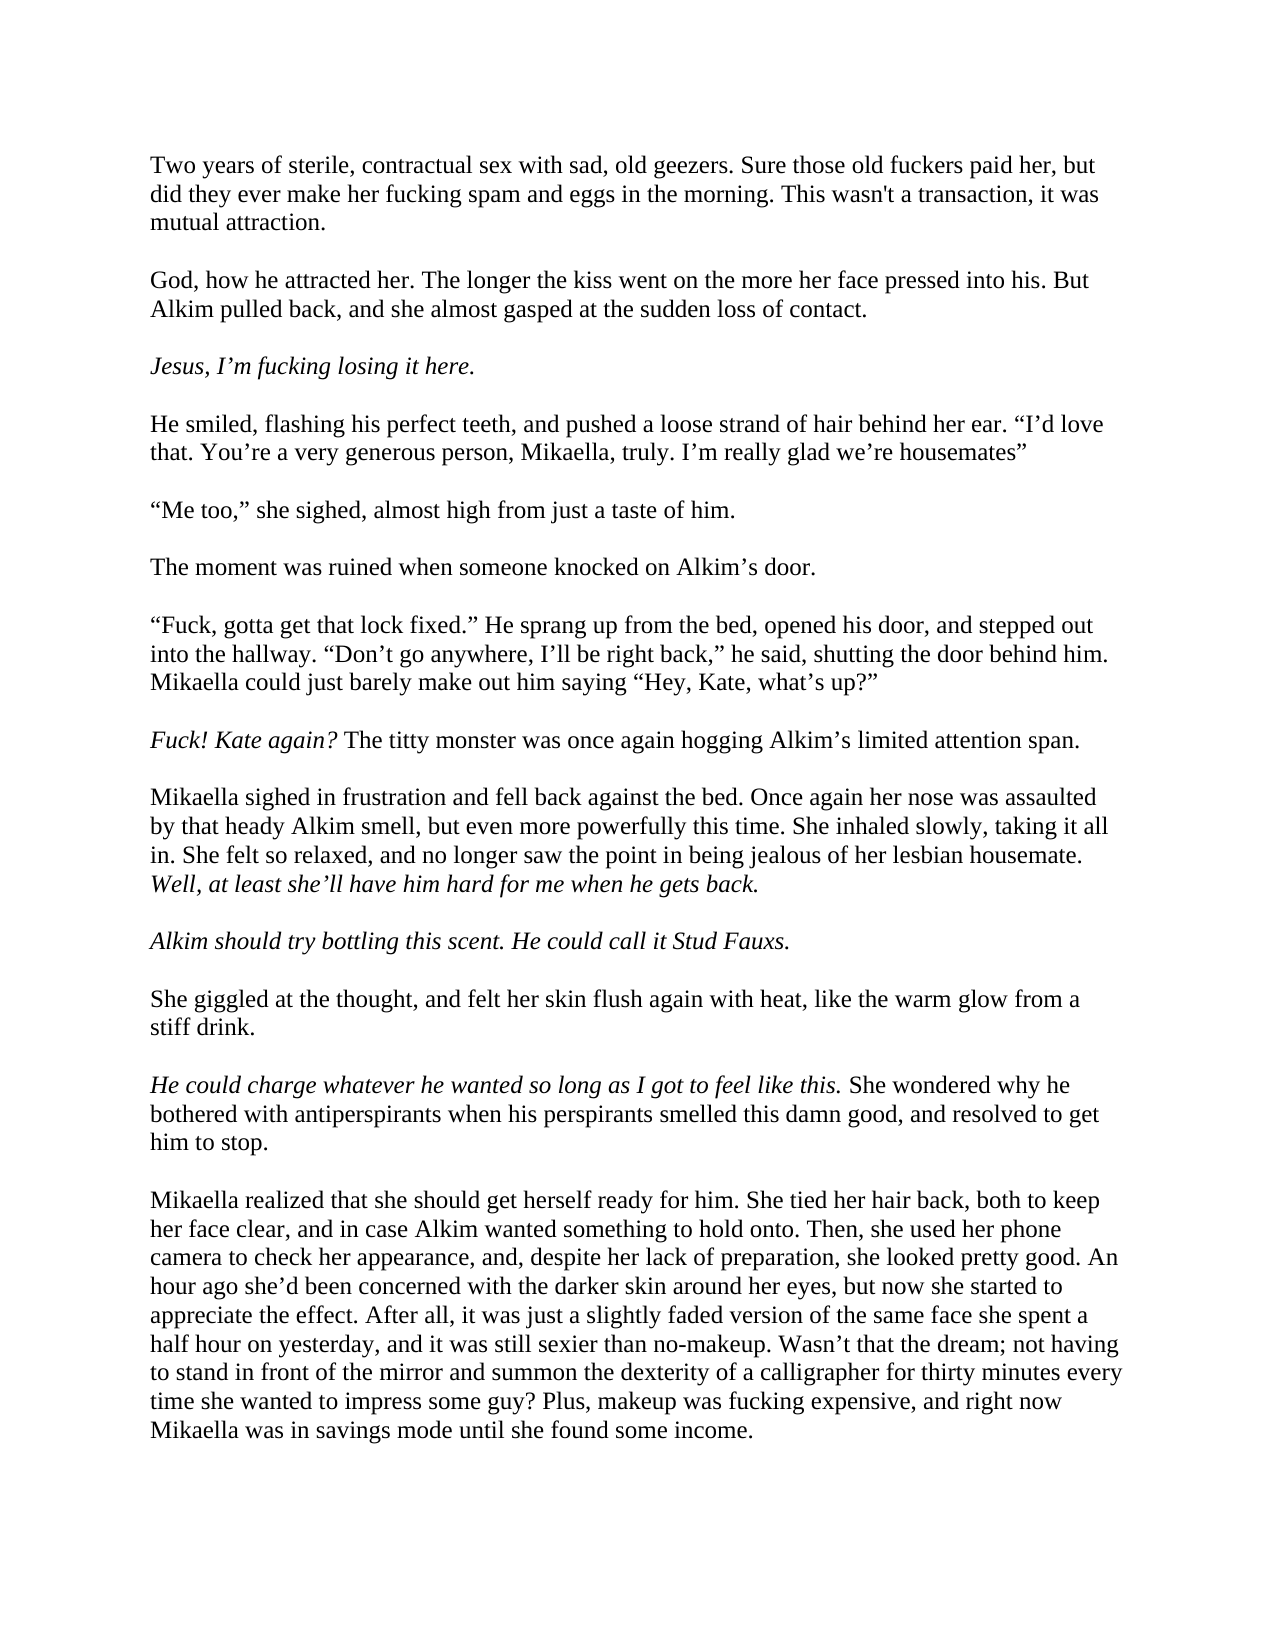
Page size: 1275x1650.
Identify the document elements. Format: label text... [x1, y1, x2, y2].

text Mikaella sighed in frustration and fell back against the bed. Once again her nose was assaulted by that heady Alkim smell, but even more powerfully this time. She inhaled slowly, taking it all in. She felt so relaxed, and no longer saw the point in being jealous of her lesbian housemate. Well, at least she’ll have him hard for me when he gets back. [150, 782, 1125, 897]
text The moment was ruined when someone knocked on Alkim’s door. [150, 552, 1125, 581]
text “Fuck, gotta get that lock fixed.” He sprang up from the bed, opened his door, and stepped out into the hallway. “Don’t go anywhere, I’ll be right back,” he said, shutting the door behind him. Mikaella could just barely make out him saying “Hey, Kate, what’s up?” [150, 610, 1125, 696]
text He could charge whatever he wanted so long as I got to feel like this. She wondered why he bothered with antiperspirants when his perspirants smelled this damn good, and resolved to get him to stop. [150, 1070, 1125, 1156]
text Alkim should try bottling this scent. He could call it Stud Fauxs. [150, 926, 1125, 955]
text Two years of sterile, contractual sex with sad, old geezers. Sure those old fuckers paid her, but did they ever make her fucking spam and eggs in the morning. This wasn't a transaction, it was mutual attraction. [150, 150, 1125, 236]
text She giggled at the thought, and felt her skin flush again with heat, like the warm glow from a stiff drink. [150, 984, 1125, 1041]
text God, how he attracted her. The longer the kiss went on the more her face pressed into his. But Alkim pulled back, and she almost gasped at the sudden loss of contact. [150, 265, 1125, 322]
text He smiled, flashing his perfect teeth, and pushed a loose strand of hair behind her ear. “I’d love that. You’re a very generous person, Mikaella, truly. I’m really glad we’re housemates” [150, 409, 1125, 466]
text “Me too,” she sighed, almost high from just a taste of him. [150, 495, 1125, 524]
text Jesus, I’m fucking losing it here. [150, 351, 1125, 380]
text Mikaella realized that she should get herself ready for him. She tied her hair back, both to keep her face clear, and in case Alkim wanted something to hold onto. Then, she used her phone camera to check her appearance, and, despite her lack of preparation, she looked pretty good. An hour ago she’d been concerned with the darker skin around her eyes, but now she started to appreciate the effect. After all, it was just a slightly faded version of the same face she spent a half hour on yesterday, and it was still sexier than no-makeup. Wasn’t that the dream; not having to stand in front of the mirror and summon the dexterity of a calligrapher for thirty minutes every time she wanted to impress some guy? Plus, makeup was fucking expensive, and right now Mikaella was in savings mode until she found some income. [150, 1185, 1125, 1444]
text Fuck! Kate again? The titty monster was once again hogging Alkim’s limited attention span. [150, 725, 1125, 754]
